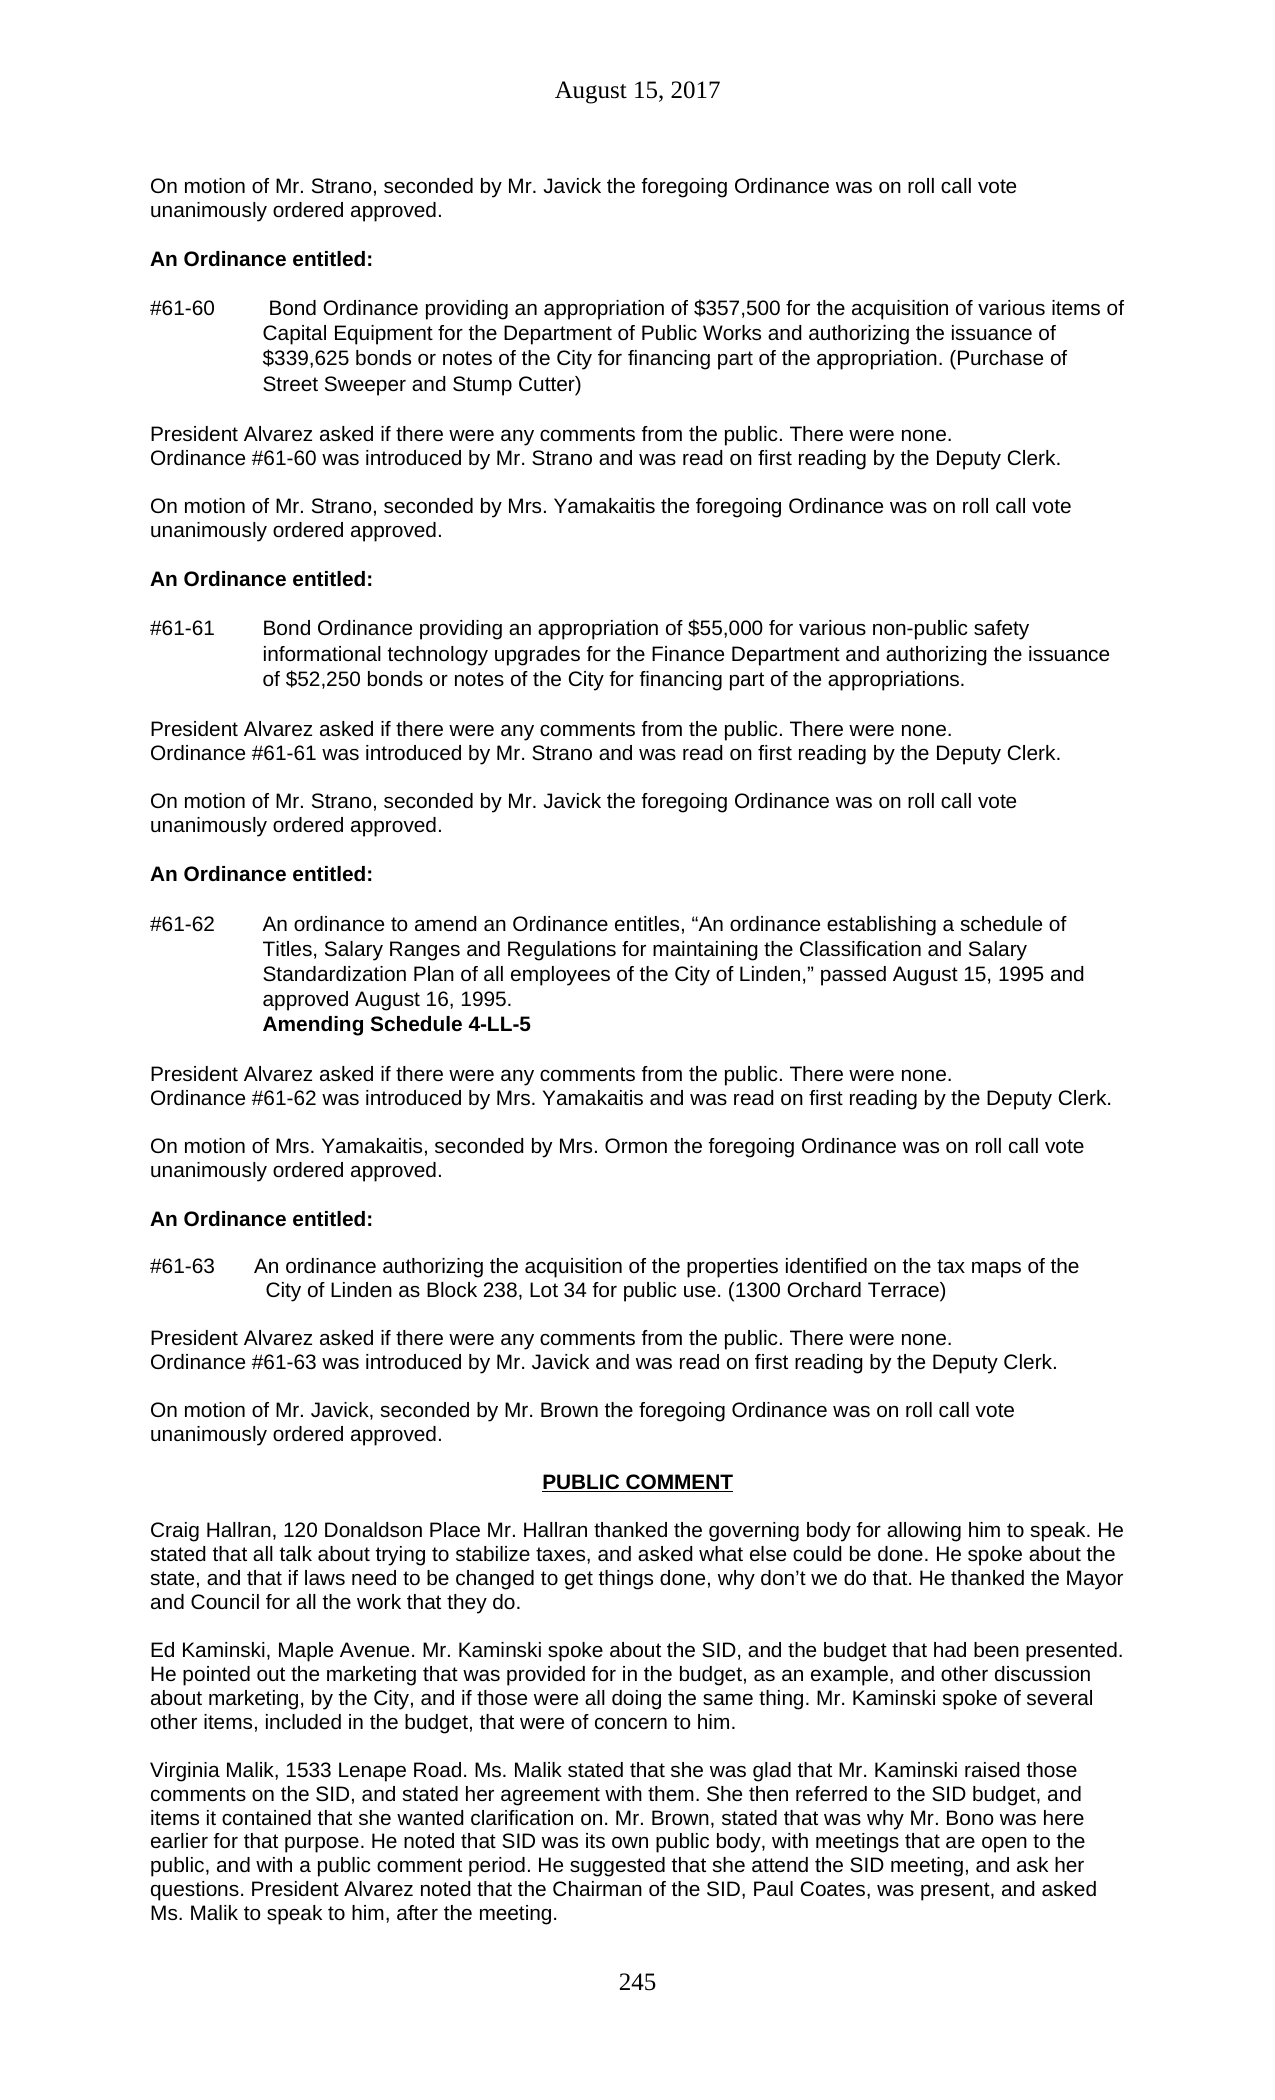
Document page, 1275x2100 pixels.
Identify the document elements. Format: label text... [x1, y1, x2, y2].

text unanimously ordered approved. [150, 517, 1125, 541]
text An Ordinance entitled: [150, 1206, 1125, 1230]
text #61-62 An ordinance to amend an Ordinance entitles, “An ordinance establishing a schedule of Titles, Salary Ranges and Regulations for maintaining the Classification and Salary Standardization Plan of all employees of the City of Linden,” passed August 15, 1995 and approved August 16, 1995. [150, 911, 1125, 1011]
text Craig Hallran, 120 Donaldson Place Mr. Hallran thanked the governing body for allowing him to speak. He stated that all talk about trying to stabilize taxes, and asked what else could be done. He spoke about the state, and that if laws need to be changed to get things done, why don’t we do that. He thanked the Mayor and Council for all the work that they do. [150, 1518, 1125, 1614]
text On motion of Mr. Javick, seconded by Mr. Brown the foregoing Ordinance was on roll call vote [150, 1398, 1125, 1422]
text unanimously ordered approved. [150, 812, 1125, 836]
text #61-63 An ordinance authorizing the acquisition of the properties identified on the tax maps of the [150, 1254, 1125, 1278]
text Ordinance #61-60 was introduced by Mr. Strano and was read on first reading by the Deputy Clerk. [150, 446, 1125, 469]
text unanimously ordered approved. [150, 1422, 1125, 1446]
text unanimously ordered approved. [150, 198, 1125, 222]
text #61-60 Bond Ordinance providing an appropriation of $357,500 for the acquisition of various items of Capital Equipment for the Department of Public Works and authorizing the issuance of $339,625 bonds or notes of the City for financing part of the appropriation. (Purchase of Street Sweeper and Stump Cutter) [150, 296, 1125, 395]
text Ed Kaminski, Maple Avenue. Mr. Kaminski spoke about the SID, and the budget that had been presented. He pointed out the marketing that was provided for in the budget, as an example, and other discussion about marketing, by the City, and if those were all doing the same thing. Mr. Kaminski spoke of several other items, included in the budget, that were of concern to him. [150, 1638, 1125, 1733]
text #61-61 Bond Ordinance providing an appropriation of $55,000 for various non-public safety informational technology upgrades for the Finance Department and authorizing the issuance of $52,250 bonds or notes of the City for financing part of the appropriations. [150, 616, 1125, 690]
text unanimously ordered approved. [150, 1157, 1125, 1181]
list Amending Schedule 4-LL-5 [262, 1012, 1125, 1036]
text City of Linden as Block 238, Lot 34 for public use. (1300 Orchard Terrace) [150, 1278, 1125, 1302]
text Ordinance #61-63 was introduced by Mr. Javick and was read on first reading by the Deputy Clerk. [150, 1350, 1125, 1374]
text President Alvarez asked if there were any comments from the public. There were none. [150, 1326, 1125, 1350]
text On motion of Mr. Strano, seconded by Mr. Javick the foregoing Ordinance was on roll call vote [150, 174, 1125, 198]
text An Ordinance entitled: [150, 247, 1125, 271]
text On motion of Mr. Strano, seconded by Mrs. Yamakaitis the foregoing Ordinance was on roll call vote [150, 493, 1125, 517]
text On motion of Mr. Strano, seconded by Mr. Javick the foregoing Ordinance was on roll call vote [150, 788, 1125, 812]
text President Alvarez asked if there were any comments from the public. There were none. [150, 422, 1125, 446]
text Ordinance #61-61 was introduced by Mr. Strano and was read on first reading by the Deputy Clerk. [150, 741, 1125, 764]
text Virginia Malik, 1533 Lenape Road. Ms. Malik stated that she was glad that Mr. Kaminski raised those comments on the SID, and stated her agreement with them. She then referred to the SID budget, and items it contained that she wanted clarification on. Mr. Brown, stated that was why Mr. Bono was here earlier for that purpose. He noted that SID was its own public body, with meetings that are open to the public, and with a public comment period. He suggested that she attend the SID meeting, and ask her questions. President Alvarez noted that the Chairman of the SID, Paul Coates, was present, and asked Ms. Malik to speak to him, after the meeting. [150, 1757, 1125, 1925]
text On motion of Mrs. Yamakaitis, seconded by Mrs. Ormon the foregoing Ordinance was on roll call vote [150, 1133, 1125, 1157]
text An Ordinance entitled: [150, 566, 1125, 590]
text President Alvarez asked if there were any comments from the public. There were none. [150, 717, 1125, 741]
text Ordinance #61-62 was introduced by Mrs. Yamakaitis and was read on first reading by the Deputy Clerk. [150, 1086, 1125, 1109]
text PUBLIC COMMENT [150, 1470, 1125, 1494]
text An Ordinance entitled: [150, 862, 1125, 886]
text President Alvarez asked if there were any comments from the public. There were none. [150, 1062, 1125, 1086]
